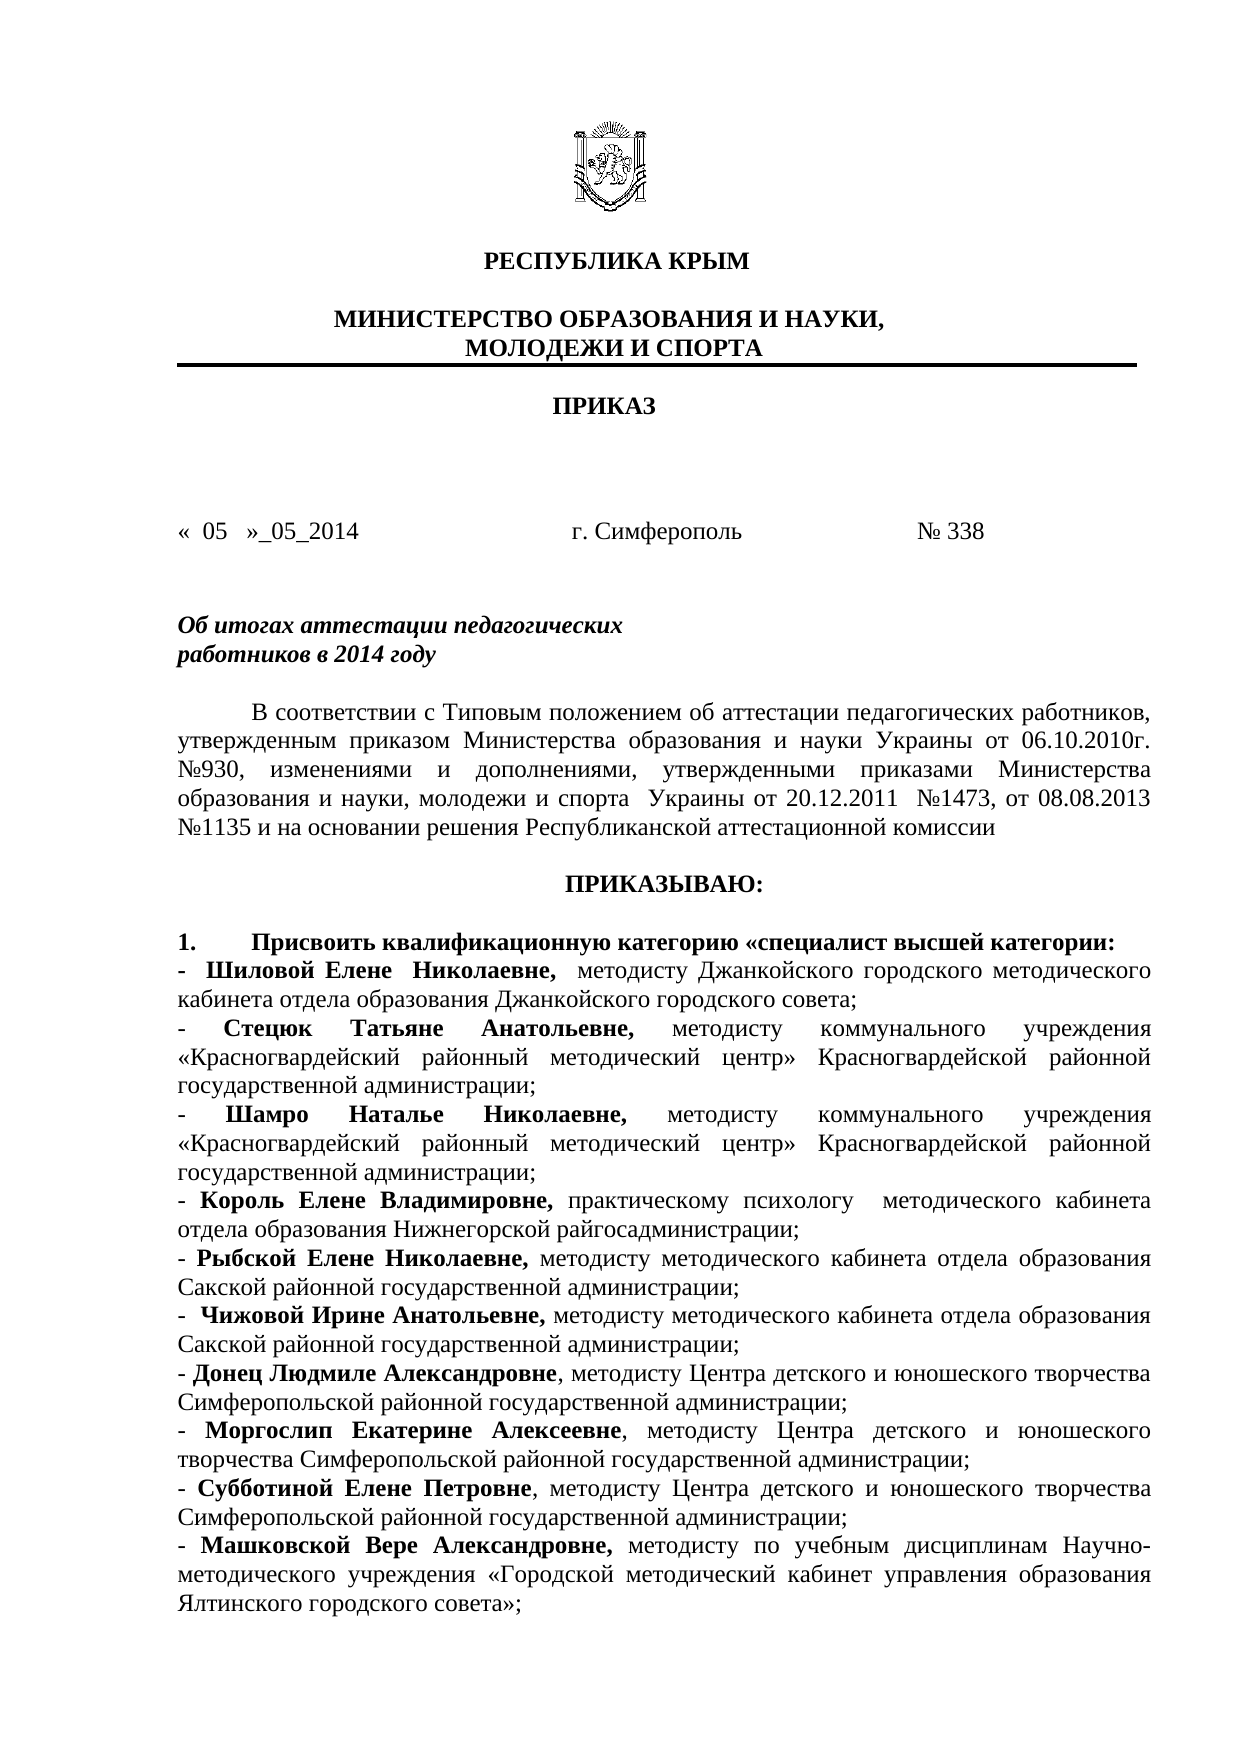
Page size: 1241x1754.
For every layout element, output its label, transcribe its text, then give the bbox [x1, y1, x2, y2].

list - Шиловой Елене Николаевне, методисту Джанкойского городского методического кабинета отдела образования Джанкойского городского совета; [177, 956, 1152, 1013]
picture [573, 118, 647, 218]
text - Рыбской Елене Николаевне, методисту методического кабинета отдела образования Сакской районной государственной администрации; [177, 1243, 1152, 1301]
text - Донец Людмиле Александровне, методисту Центра детского и юношеского творчества Симферопольской районной государственной администрации; [177, 1358, 1152, 1416]
text - Субботиной Елене Петровне, методисту Центра детского и юношеского творчества Симферопольской районной государственной администрации; [177, 1473, 1152, 1531]
text ПРИКАЗ [177, 391, 1152, 419]
table_header г. Симферополь [498, 516, 831, 582]
list - Шамро Наталье Николаевне, методисту коммунального учреждения «Красногвардейский районный методический центр» Красногвардейской районной государственной администрации; [177, 1099, 1152, 1186]
table_header « 05 »_05_2014 [166, 516, 498, 582]
title Министерство образования и науки, [177, 304, 1137, 333]
text работников в 2014 году [177, 639, 1152, 668]
text - Чижовой Ирине Анатольевне, методисту методического кабинета отдела образования Сакской районной государственной администрации; [177, 1301, 1152, 1358]
title Республика Крым [177, 246, 1137, 275]
list - Король Елене Владимировне, практическому психологу методического кабинета отдела образования Нижнегорской райгосадминистрации; [177, 1186, 1152, 1243]
list - Стецюк Татьяне Анатольевне, методисту коммунального учреждения «Красногвардейский районный методический центр» Красногвардейской районной государственной администрации; [177, 1013, 1152, 1099]
title молодежи и спорта [177, 333, 1137, 363]
text - Машковской Вере Александровне, методисту по учебным дисциплинам Научно-методического учреждения «Городской методический кабинет управления образования Ялтинского городского совета»; [177, 1531, 1152, 1617]
text ПРИКАЗЫВАЮ: [177, 869, 1152, 898]
text - Моргослип Екатерине Алексеевне, методисту Центра детского и юношеского творчества Симферопольской районной государственной администрации; [177, 1416, 1152, 1473]
table_header № 338 [831, 516, 1163, 582]
list Присвоить квалификационную категорию «специалист высшей категории: [177, 927, 1152, 956]
text В соответствии с Типовым положением об аттестации педагогических работников, утвержденным приказом Министерства образования и науки Украины от 06.10.2010г. №930, изменениями и дополнениями, утвержденными приказами Министерства образования и науки, молодежи и спорта Украины от 20.12.2011 №1473, от 08.08.2013 №1135 и на основании решения Республиканской аттестационной комиссии [177, 697, 1152, 841]
text Об итогах аттестации педагогических [177, 611, 1152, 639]
